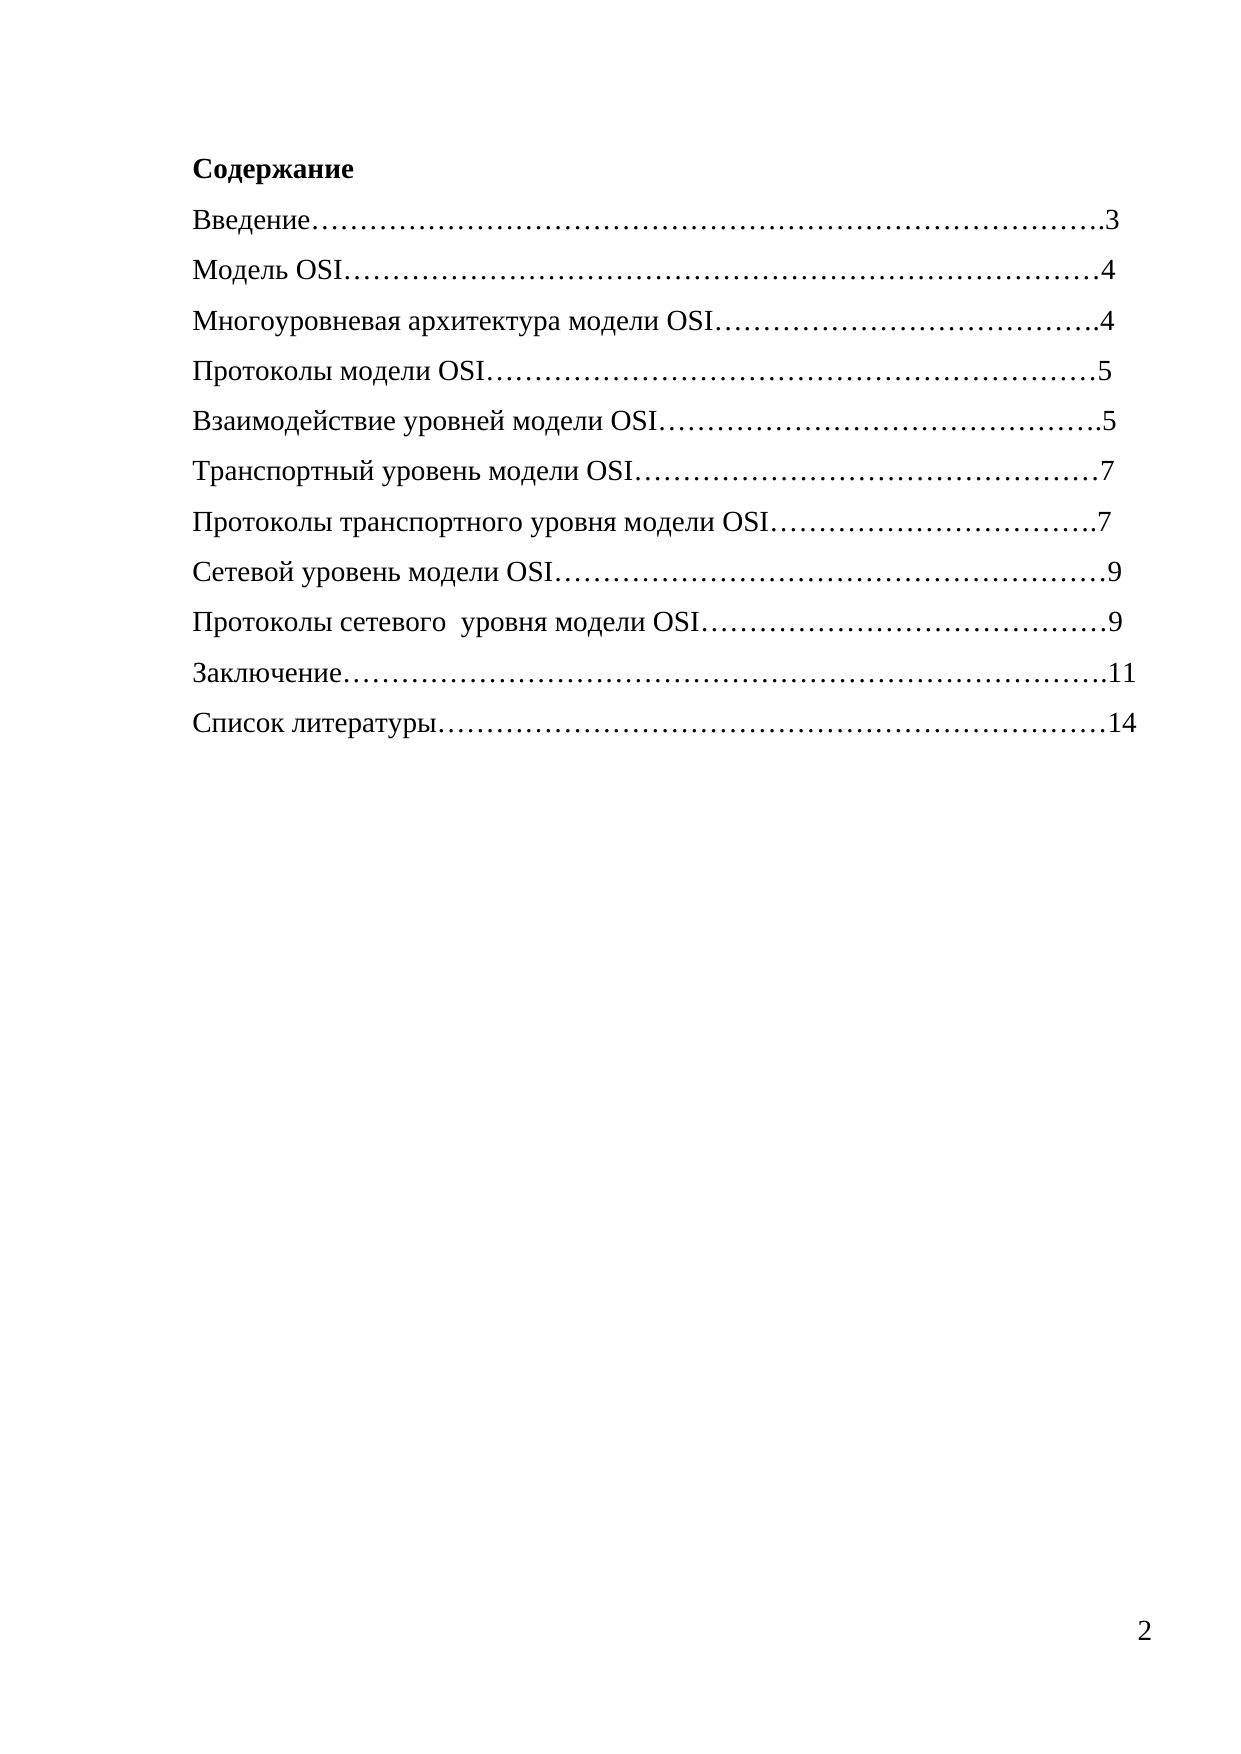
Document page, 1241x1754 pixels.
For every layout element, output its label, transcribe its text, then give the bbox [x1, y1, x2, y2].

text Список литературы……………………………………………………………14 [148, 705, 1152, 739]
text Многоуровневая архитектура модели OSI………………………………….4 [148, 303, 1152, 336]
text Содержание [148, 152, 1152, 185]
text Сетевой уровень модели OSI…………………………………………………9 [148, 554, 1152, 588]
text Протоколы транспортного уровня модели OSI…………………………….7 [148, 504, 1152, 537]
text Транспортный уровень модели OSI…………………………………………7 [148, 453, 1152, 487]
text Заключение…………………………………………………………………….11 [148, 655, 1152, 688]
text Введение……………………………………………………………………….3 [148, 202, 1152, 236]
text Протоколы модели OSI………………………………………………………5 [148, 353, 1152, 386]
text Взаимодействие уровней модели OSI……………………………………….5 [148, 403, 1152, 437]
text Модель OSI……………………………………………………………………4 [148, 252, 1152, 286]
text Протоколы сетевого уровня модели OSI……………………………………9 [148, 604, 1152, 638]
